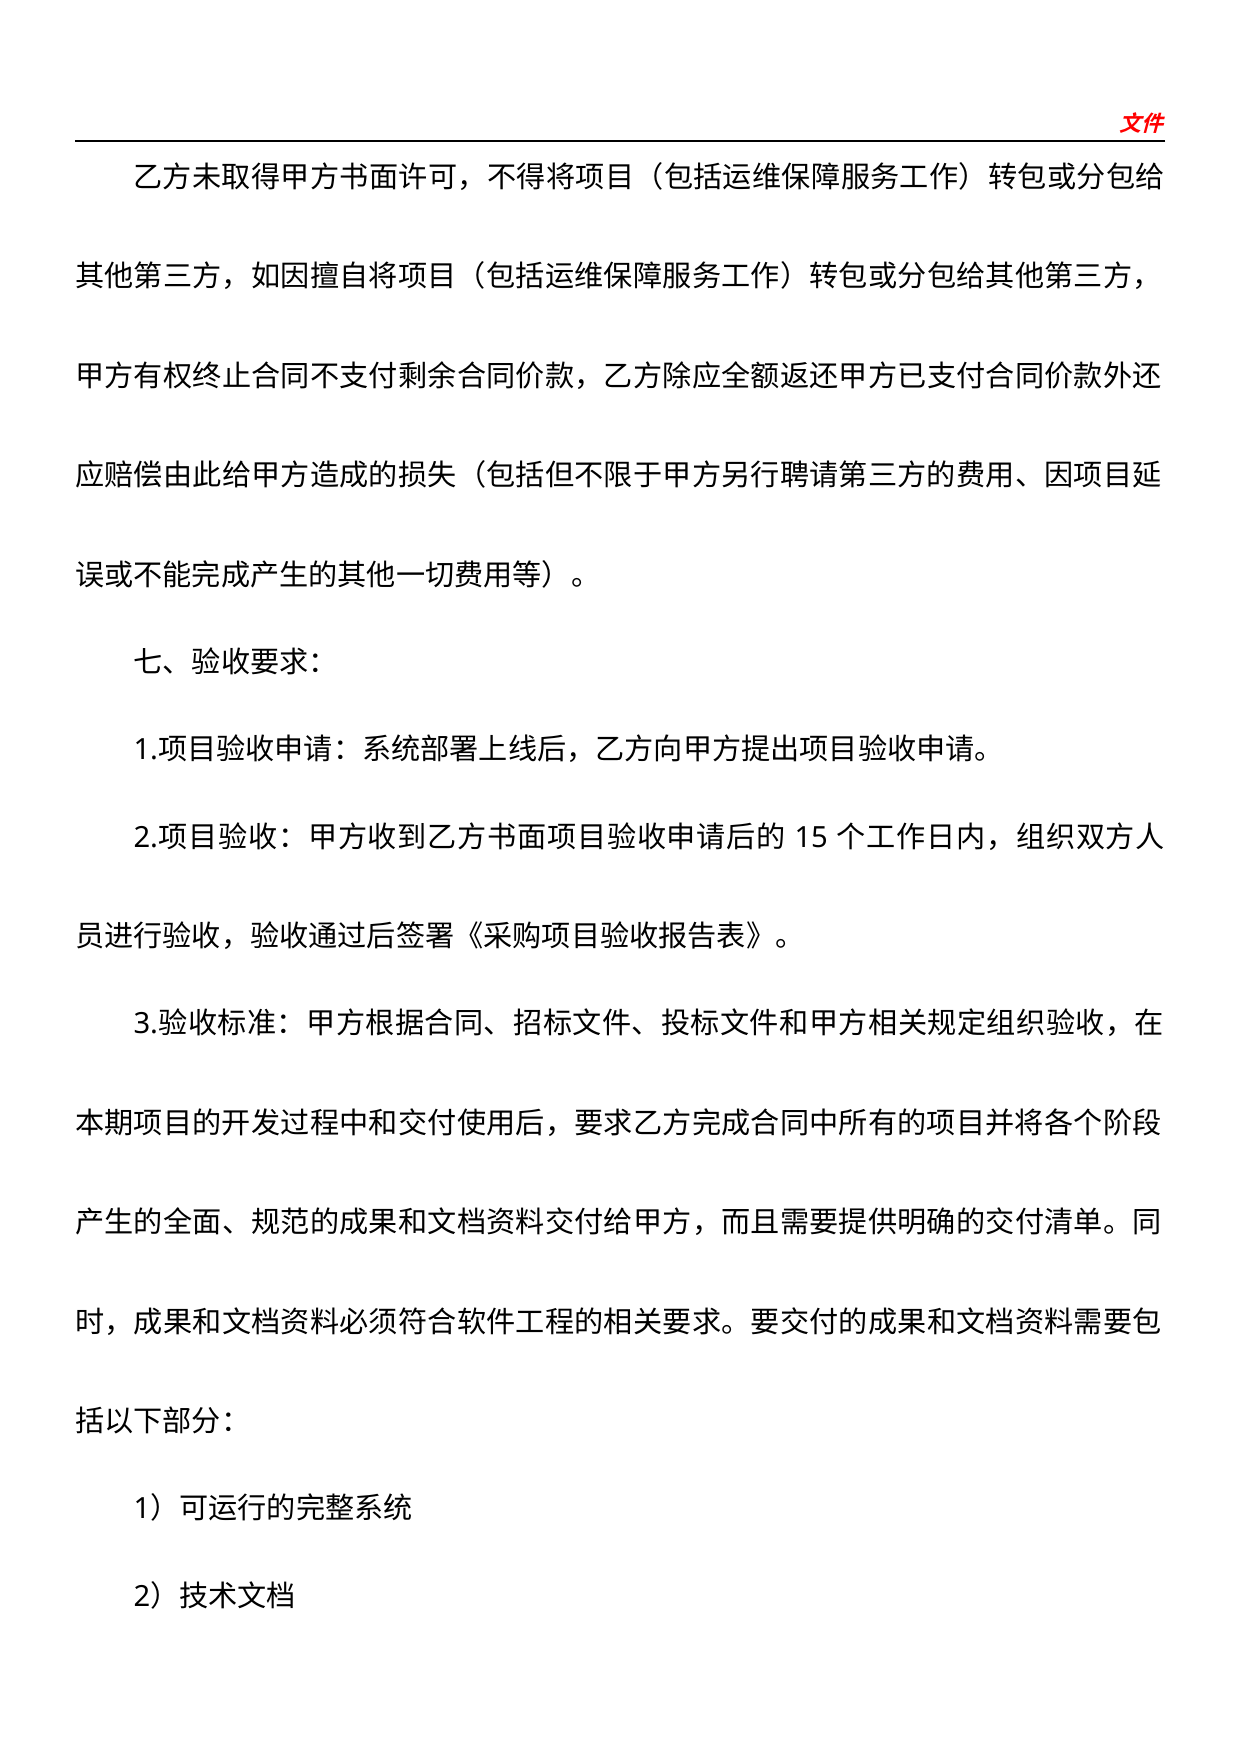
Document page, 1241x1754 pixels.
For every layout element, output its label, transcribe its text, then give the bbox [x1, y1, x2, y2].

text 1）可运行的完整系统 [75, 1473, 1165, 1539]
text 3.验收标准：甲方根据合同、招标文件、投标文件和甲方相关规定组织验收，在本期项目的开发过程中和交付使用后，要求乙方完成合同中所有的项目并将各个阶段产生的全面、规范的成果和文档资料交付给甲方，而且需要提供明确的交付清单。同时，成果和文档资料必须符合软件工程的相关要求。要交付的成果和文档资料需要包括以下部分： [75, 988, 1165, 1452]
text 1.项目验收申请：系统部署上线后，乙方向甲方提出项目验收申请。 [75, 714, 1165, 780]
text 七、验收要求： [75, 627, 1165, 693]
text 2.项目验收：甲方收到乙方书面项目验收申请后的 15 个工作日内，组织双方人员进行验收，验收通过后签署《采购项目验收报告表》。 [75, 801, 1165, 967]
text 2）技术文档 [75, 1560, 1165, 1627]
text 乙方未取得甲方书面许可，不得将项目（包括运维保障服务工作）转包或分包给其他第三方，如因擅自将项目（包括运维保障服务工作）转包或分包给其他第三方，甲方有权终止合同不支付剩余合同价款，乙方除应全额返还甲方已支付合同价款外还应赔偿由此给甲方造成的损失（包括但不限于甲方另行聘请第三方的费用、因项目延误或不能完成产生的其他一切费用等）。 [75, 142, 1165, 605]
